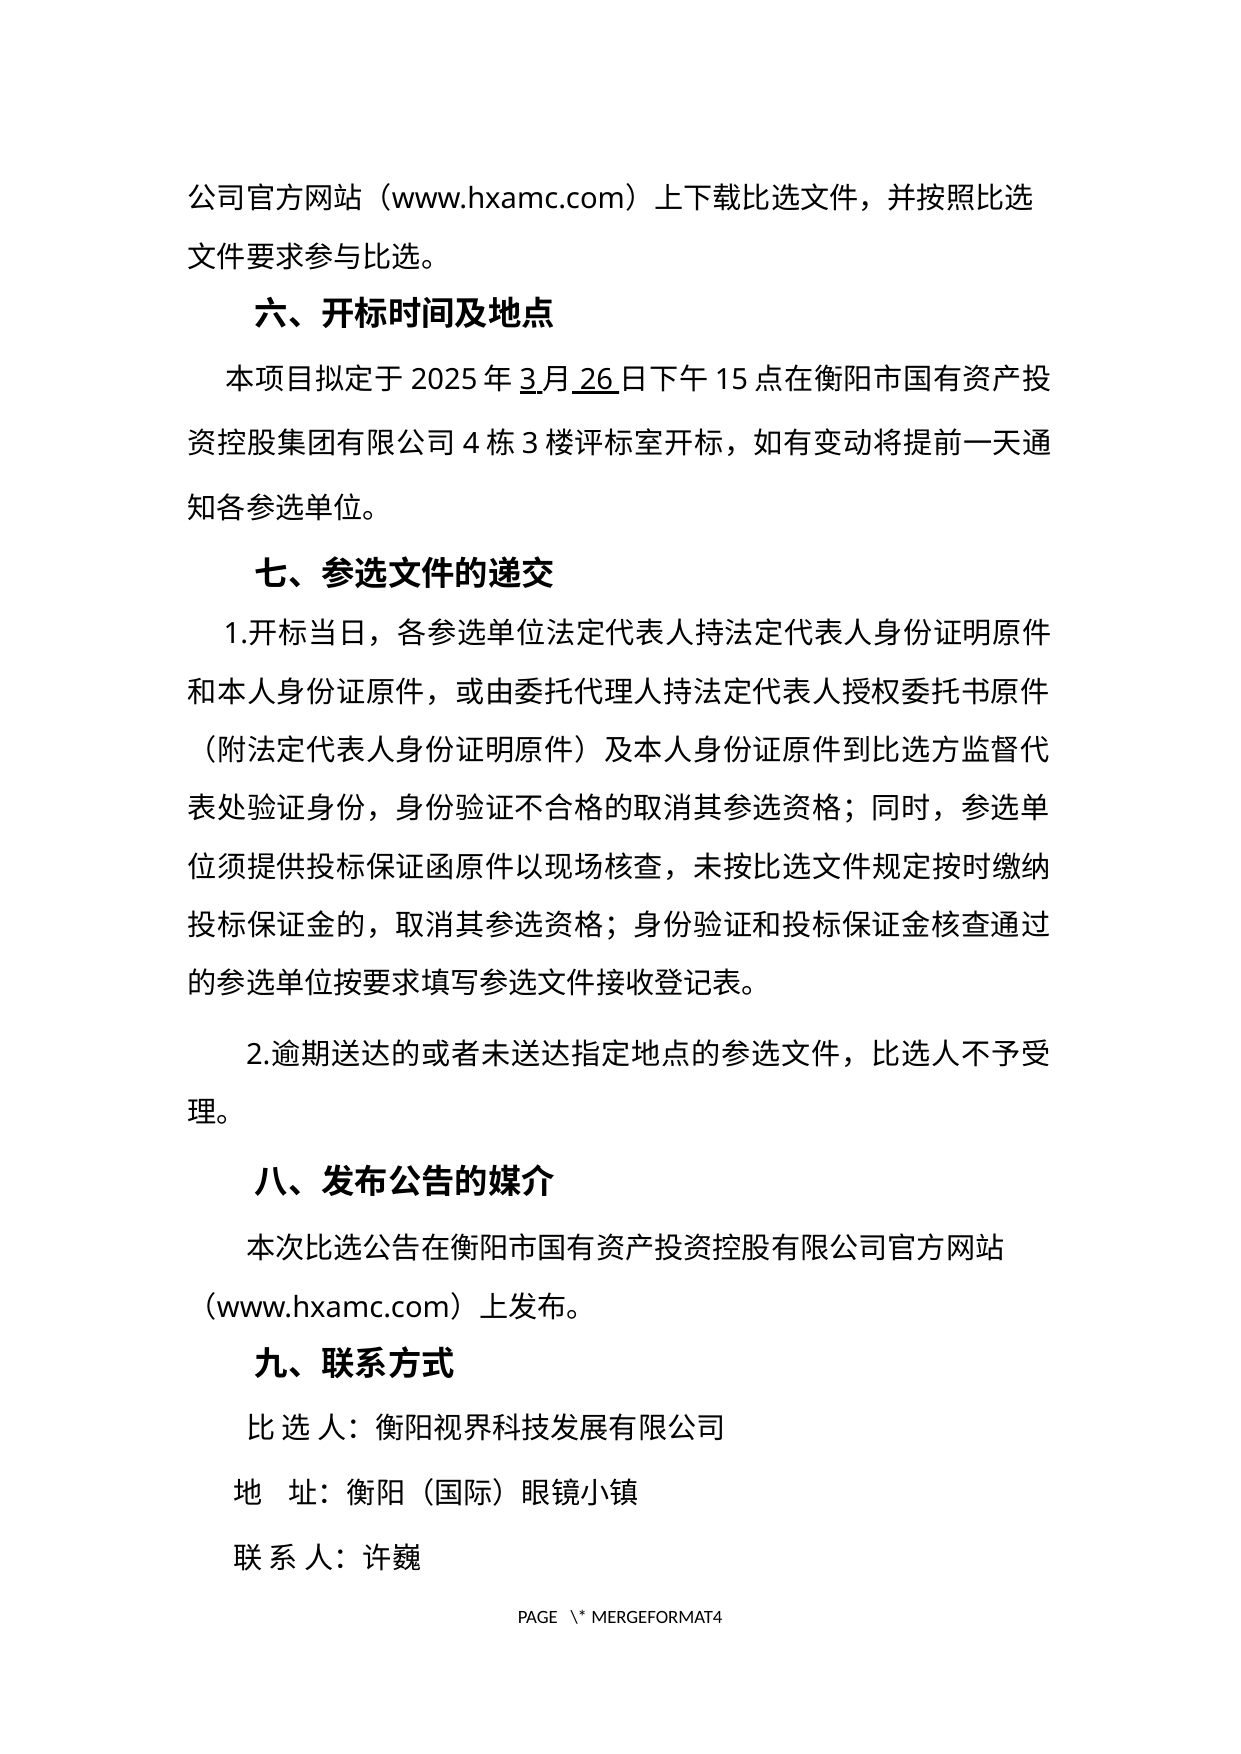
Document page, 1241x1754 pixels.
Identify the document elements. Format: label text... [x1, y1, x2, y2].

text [187, 1394, 1053, 1589]
text 六、开标时间及地点 本项目拟定于2025年3月 26日下午15点在衡阳市国有资产投资控股集团有限公司4栋3楼评标室开标，如有变动将提前一天通知各参选单位。 [187, 279, 1053, 539]
text 本次比选公告在衡阳市国有资产投资控股有限公司官方网站（www.hxamc.com）上发布。 [187, 1212, 1053, 1329]
text 九、联系方式 [187, 1329, 1053, 1394]
text 七、参选文件的递交 1.开标当日，各参选单位法定代表人持法定代表人身份证明原件和本人身份证原件，或由委托代理人持法定代表人授权委托书原件（附法定代表人身份证明原件）及本人身份证原件到比选方监督代表处验证身份，身份验证不合格的取消其参选资格；同时，参选单位须提供投标保证函原件以现场核查，未按比选文件规定按时缴纳投标保证金的，取消其参选资格；身份验证和投标保证金核查通过的参选单位按要求填写参选文件接收登记表。 [187, 539, 1053, 1005]
text 2.逾期送达的或者未送达指定地点的参选文件，比选人不予受理。 [187, 1018, 1053, 1134]
text 八、发布公告的媒介 [187, 1147, 1053, 1212]
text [187, 162, 1053, 279]
